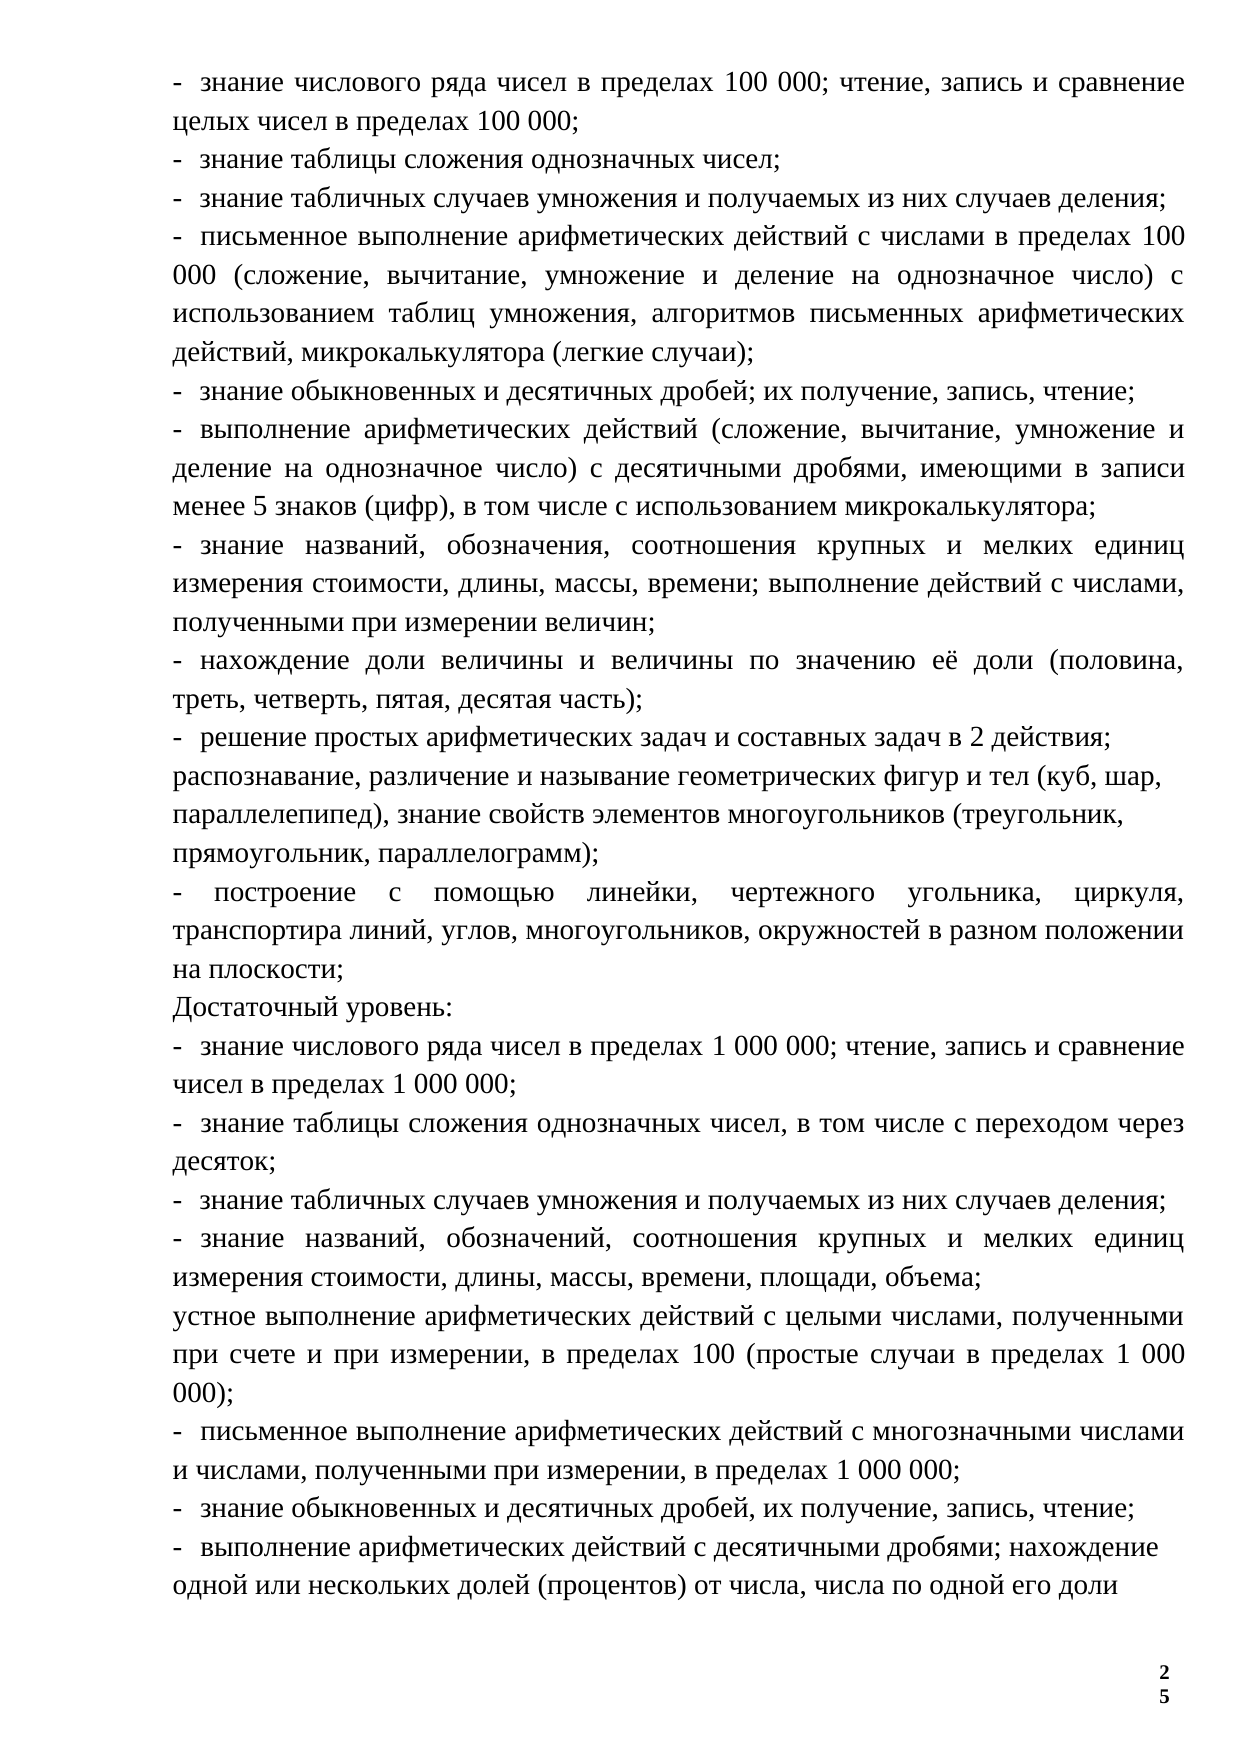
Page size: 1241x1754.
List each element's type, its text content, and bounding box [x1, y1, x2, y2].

list письменное выполнение арифметических действий с числами в пределах 100 000 (сложение, вычитание, умножение и деление на однозначное число) с использованием таблиц умножения, алгоритмов письменных арифметических действий, микрокалькулятора (легкие случаи); [172, 215, 1185, 369]
list письменное выполнение арифметических действий с многозначными числами и числами, полученными при измерении, в пределах 1 000 000; [172, 1410, 1185, 1487]
list знание названий, обозначений, соотношения крупных и мелких единиц измерения стоимости, длины, массы, времени, площади, объема; [172, 1217, 1185, 1294]
list знание числового ряда чисел в пределах 1 000 000; чтение, запись и сравнение чисел в пределах 1 000 000; [172, 1024, 1185, 1101]
list знание числового ряда чисел в пределах 100 000; чтение, запись и сравнение целых чисел в пределах 100 000; [172, 61, 1185, 138]
list знание обыкновенных и десятичных дробей, их получение, запись, чтение; [172, 1487, 1185, 1525]
list знание таблицы сложения однозначных чисел; [172, 138, 1185, 176]
text Достаточный уровень: [172, 986, 1185, 1024]
list нахождение доли величины и величины по значению её доли (половина, треть, четверть, пятая, десятая часть); [172, 639, 1185, 716]
list знание таблицы сложения однозначных чисел, в том числе с переходом через десяток; [172, 1101, 1185, 1178]
list знание табличных случаев умножения и получаемых из них случаев деления; [172, 1178, 1185, 1217]
text устное выполнение арифметических действий с целыми числами, полученными при счете и при измерении, в пределах 100 (простые случаи в пределах 1 000 000); [172, 1294, 1185, 1410]
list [172, 1525, 1185, 1602]
list решение простых арифметических задач и составных задач в 2 действия; распознавание, различение и называние геометрических фигур и тел (куб, шар, параллелепипед), знание свойств элементов многоугольников (треугольник, прямоугольник, параллелограмм); [172, 716, 1185, 870]
list выполнение арифметических действий (сложение, вычитание, умножение и деление на однозначное число) с десятичными дробями, имеющими в записи менее 5 знаков (цифр), в том числе с использованием микрокалькулятора; [172, 408, 1185, 523]
list знание обыкновенных и десятичных дробей; их получение, запись, чтение; [172, 369, 1185, 408]
list построение с помощью линейки, чертежного угольника, циркуля, транспортира линий, углов, многоугольников, окружностей в разном положении на плоскости; [172, 870, 1185, 986]
list знание названий, обозначения, соотношения крупных и мелких единиц измерения стоимости, длины, массы, времени; выполнение действий с числами, полученными при измерении величин; [172, 523, 1185, 639]
list знание табличных случаев умножения и получаемых из них случаев деления; [172, 176, 1185, 215]
